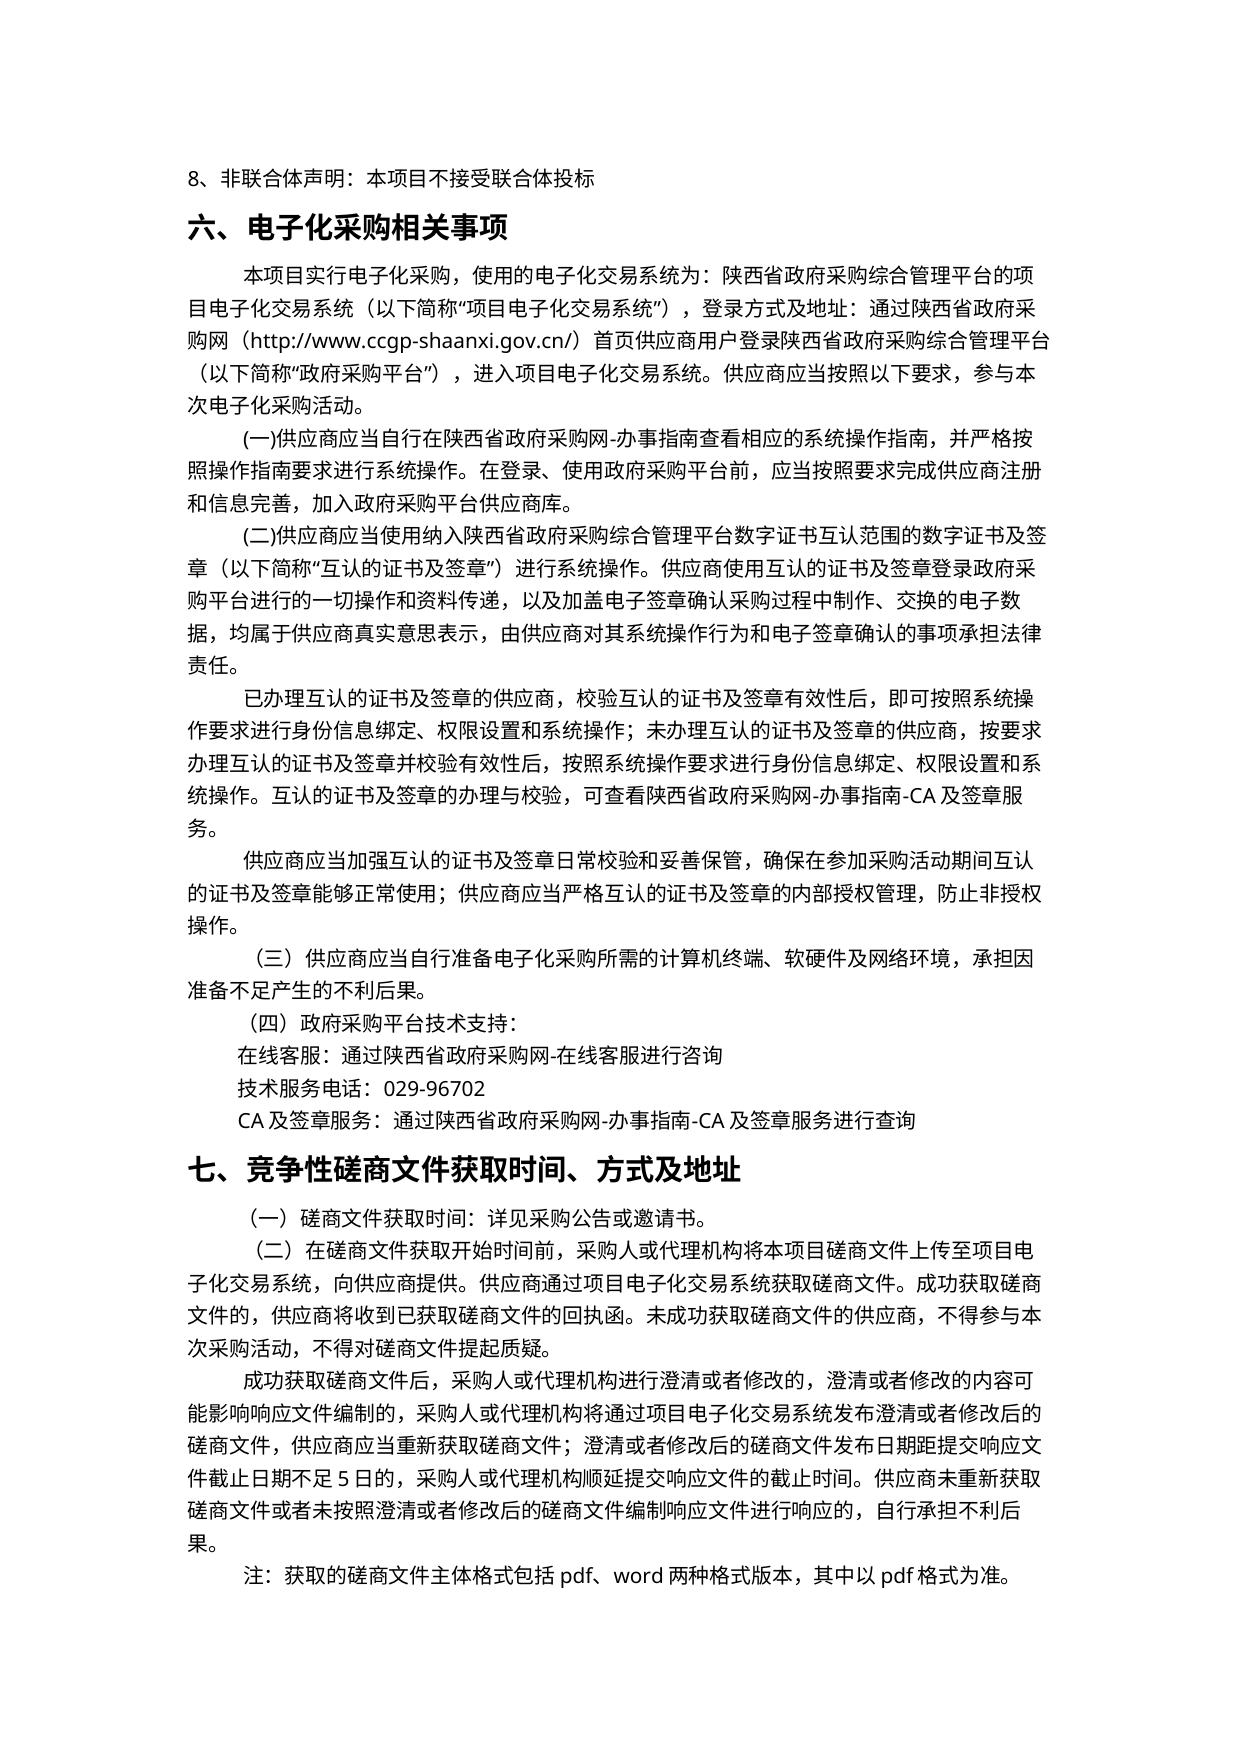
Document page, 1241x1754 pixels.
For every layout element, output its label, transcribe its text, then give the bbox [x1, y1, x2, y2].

text （四）政府采购平台技术支持： [187, 1007, 1053, 1039]
text (一)供应商应当自行在陕西省政府采购网-办事指南查看相应的系统操作指南，并严格按照操作指南要求进行系统操作。在登录、使用政府采购平台前，应当按照要求完成供应商注册和信息完善，加入政府采购平台供应商库。 [187, 422, 1053, 519]
text 已办理互认的证书及签章的供应商，校验互认的证书及签章有效性后，即可按照系统操作要求进行身份信息绑定、权限设置和系统操作；未办理互认的证书及签章的供应商，按要求办理互认的证书及签章并校验有效性后，按照系统操作要求进行身份信息绑定、权限设置和系统操作。互认的证书及签章的办理与校验，可查看陕西省政府采购网-办事指南-CA及签章服务。 [187, 682, 1053, 844]
text 在线客服：通过陕西省政府采购网-在线客服进行咨询 [187, 1039, 1053, 1072]
text 七、竞争性磋商文件获取时间、方式及地址 [187, 1137, 1053, 1202]
text （三）供应商应当自行准备电子化采购所需的计算机终端、软硬件及网络环境，承担因准备不足产生的不利后果。 [187, 942, 1053, 1007]
text 8、非联合体声明：本项目不接受联合体投标 [187, 162, 1053, 194]
text 注：获取的磋商文件主体格式包括pdf、word两种格式版本，其中以pdf格式为准。 [187, 1559, 1053, 1592]
text （二）在磋商文件获取开始时间前，采购人或代理机构将本项目磋商文件上传至项目电子化交易系统，向供应商提供。供应商通过项目电子化交易系统获取磋商文件。成功获取磋商文件的，供应商将收到已获取磋商文件的回执函。未成功获取磋商文件的供应商，不得参与本次采购活动，不得对磋商文件提起质疑。 [187, 1234, 1053, 1364]
text 供应商应当加强互认的证书及签章日常校验和妥善保管，确保在参加采购活动期间互认的证书及签章能够正常使用；供应商应当严格互认的证书及签章的内部授权管理，防止非授权操作。 [187, 844, 1053, 942]
text 本项目实行电子化采购，使用的电子化交易系统为：陕西省政府采购综合管理平台的项目电子化交易系统（以下简称“项目电子化交易系统”），登录方式及地址：通过陕西省政府采购网（http://www.ccgp-shaanxi.gov.cn/）首页供应商用户登录陕西省政府采购综合管理平台（以下简称“政府采购平台”），进入项目电子化交易系统。供应商应当按照以下要求，参与本次电子化采购活动。 [187, 259, 1053, 422]
text （一）磋商文件获取时间：详见采购公告或邀请书。 [187, 1202, 1053, 1234]
text CA及签章服务：通过陕西省政府采购网-办事指南-CA及签章服务进行查询 [187, 1104, 1053, 1137]
text 技术服务电话：029-96702 [187, 1072, 1053, 1104]
text (二)供应商应当使用纳入陕西省政府采购综合管理平台数字证书互认范围的数字证书及签章（以下简称“互认的证书及签章”）进行系统操作。供应商使用互认的证书及签章登录政府采购平台进行的一切操作和资料传递，以及加盖电子签章确认采购过程中制作、交换的电子数据，均属于供应商真实意思表示，由供应商对其系统操作行为和电子签章确认的事项承担法律责任。 [187, 519, 1053, 682]
text 成功获取磋商文件后，采购人或代理机构进行澄清或者修改的，澄清或者修改的内容可能影响响应文件编制的，采购人或代理机构将通过项目电子化交易系统发布澄清或者修改后的磋商文件，供应商应当重新获取磋商文件；澄清或者修改后的磋商文件发布日期距提交响应文件截止日期不足5日的，采购人或代理机构顺延提交响应文件的截止时间。供应商未重新获取磋商文件或者未按照澄清或者修改后的磋商文件编制响应文件进行响应的，自行承担不利后果。 [187, 1364, 1053, 1559]
text 六、电子化采购相关事项 [187, 194, 1053, 259]
